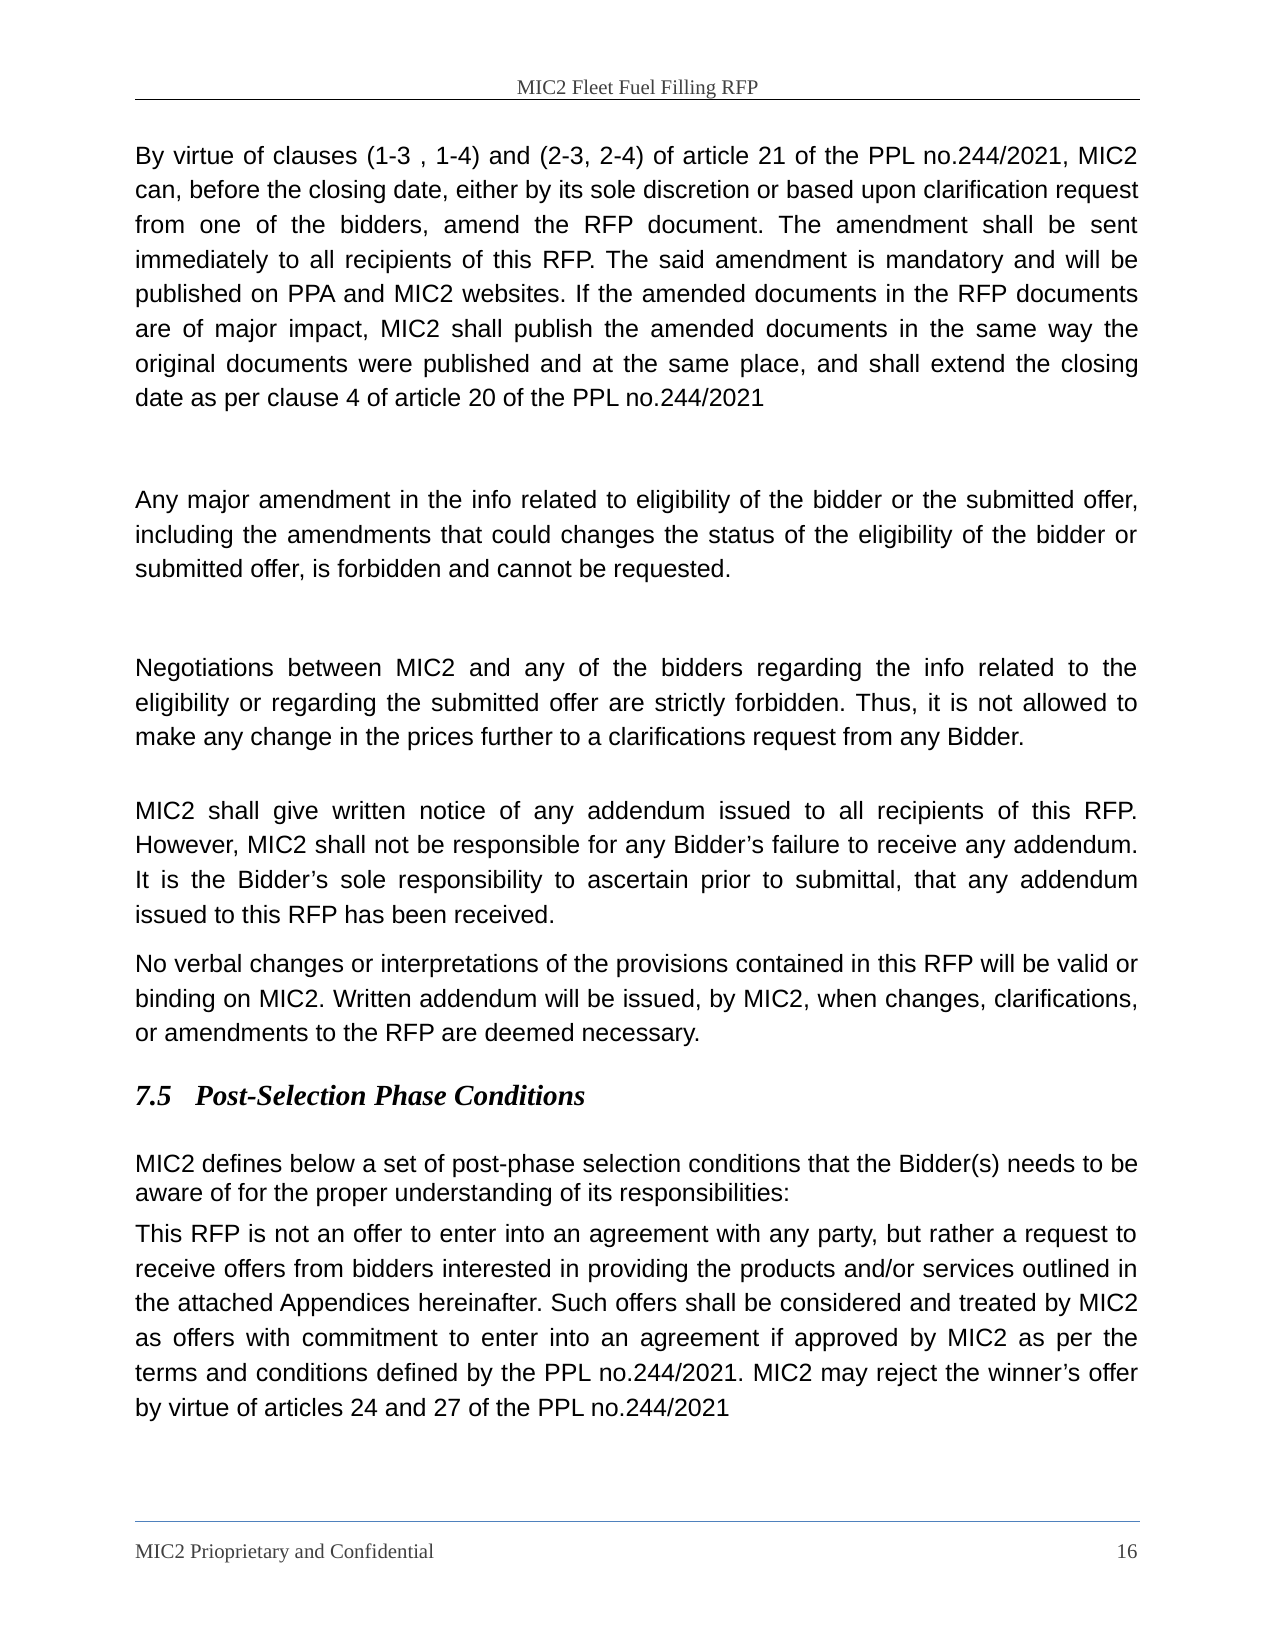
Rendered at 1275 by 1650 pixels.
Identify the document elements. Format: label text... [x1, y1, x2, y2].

text This RFP is not an offer to enter into an agreement with any party, but rather a request to receive offers from bidders interested in providing the products and/or services outlined in the attached Appendices hereinafter. Such offers shall be considered and treated by MIC2 as offers with commitment to enter into an agreement if approved by MIC2 as per the terms and conditions defined by the PPL no.244/2021. MIC2 may reject the winner’s offer by virtue of articles 24 and 27 of the PPL no.244/2021 [135, 1219, 1140, 1421]
text MIC2 shall give written notice of any addendum issued to all recipients of this RFP. However, MIC2 shall not be responsible for any Bidder’s failure to receive any addendum. It is the Bidder’s sole responsibility to ascertain prior to submittal, that any addendum issued to this RFP has been received. [135, 796, 1140, 928]
text Any major amendment in the info related to eligibility of the bidder or the submitted offer, including the amendments that could changes the status of the eligibility of the bidder or submitted offer, is forbidden and cannot be requested. [135, 485, 1140, 583]
subtitle Post-Selection Phase Conditions [135, 1078, 1140, 1112]
text No verbal changes or interpretations of the provisions contained in this RFP will be valid or binding on MIC2. Written addendum will be issued, by MIC2, when changes, clarifications, or amendments to the RFP are deemed necessary. [135, 949, 1140, 1047]
text Negotiations between MIC2 and any of the bidders regarding the info related to the eligibility or regarding the submitted offer are strictly forbidden. Thus, it is not allowed to make any change in the prices further to a clarifications request from any Bidder. [135, 653, 1140, 751]
text MIC2 defines below a set of post-phase selection conditions that the Bidder(s) needs to be aware of for the proper understanding of its responsibilities: [135, 1149, 1140, 1207]
text By virtue of clauses (1-3 , 1-4) and (2-3, 2-4) of article 21 of the PPL no.244/2021, MIC2 can, before the closing date, either by its sole discretion or based upon clarification request from one of the bidders, amend the RFP document. The amendment shall be sent immediately to all recipients of this RFP. The said amendment is mandatory and will be published on PPA and MIC2 websites. If the amended documents in the RFP documents are of major impact, MIC2 shall publish the amended documents in the same way the original documents were published and at the same place, and shall extend the closing date as per clause 4 of article 20 of the PPL no.244/2021 [135, 141, 1140, 412]
